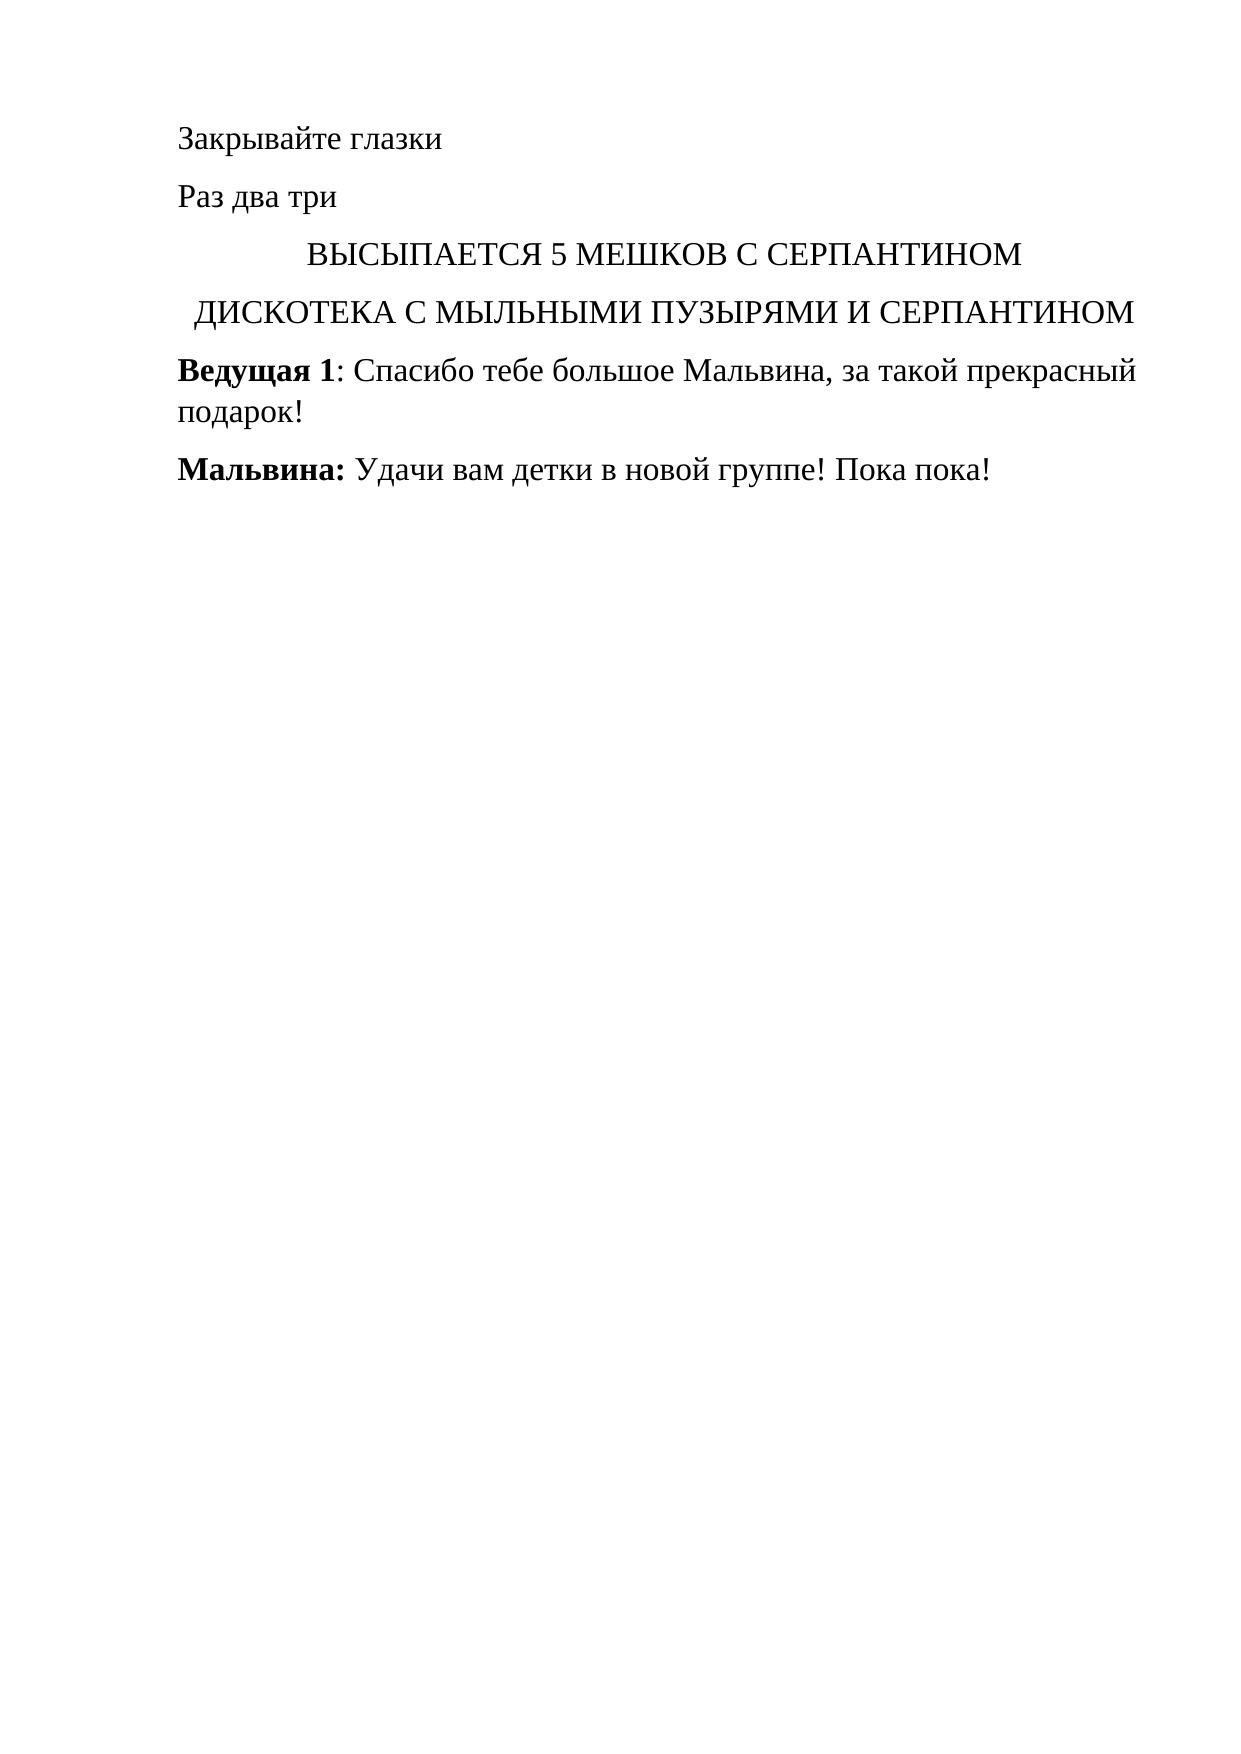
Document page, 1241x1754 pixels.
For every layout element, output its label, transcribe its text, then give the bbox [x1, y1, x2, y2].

text Ведущая 1: Спасибо тебе большое Мальвина, за такой прекрасный подарок! [177, 350, 1152, 430]
text Закрывайте глазки [177, 118, 1152, 156]
text ДИСКОТЕКА С МЫЛЬНЫМИ ПУЗЫРЯМИ И СЕРПАНТИНОМ [177, 292, 1152, 331]
text Раз два три [177, 176, 1152, 214]
text ВЫСЫПАЕТСЯ 5 МЕШКОВ С СЕРПАНТИНОМ [177, 234, 1152, 272]
text Мальвина: Удачи вам детки в новой группе! Пока пока! [177, 449, 1152, 488]
